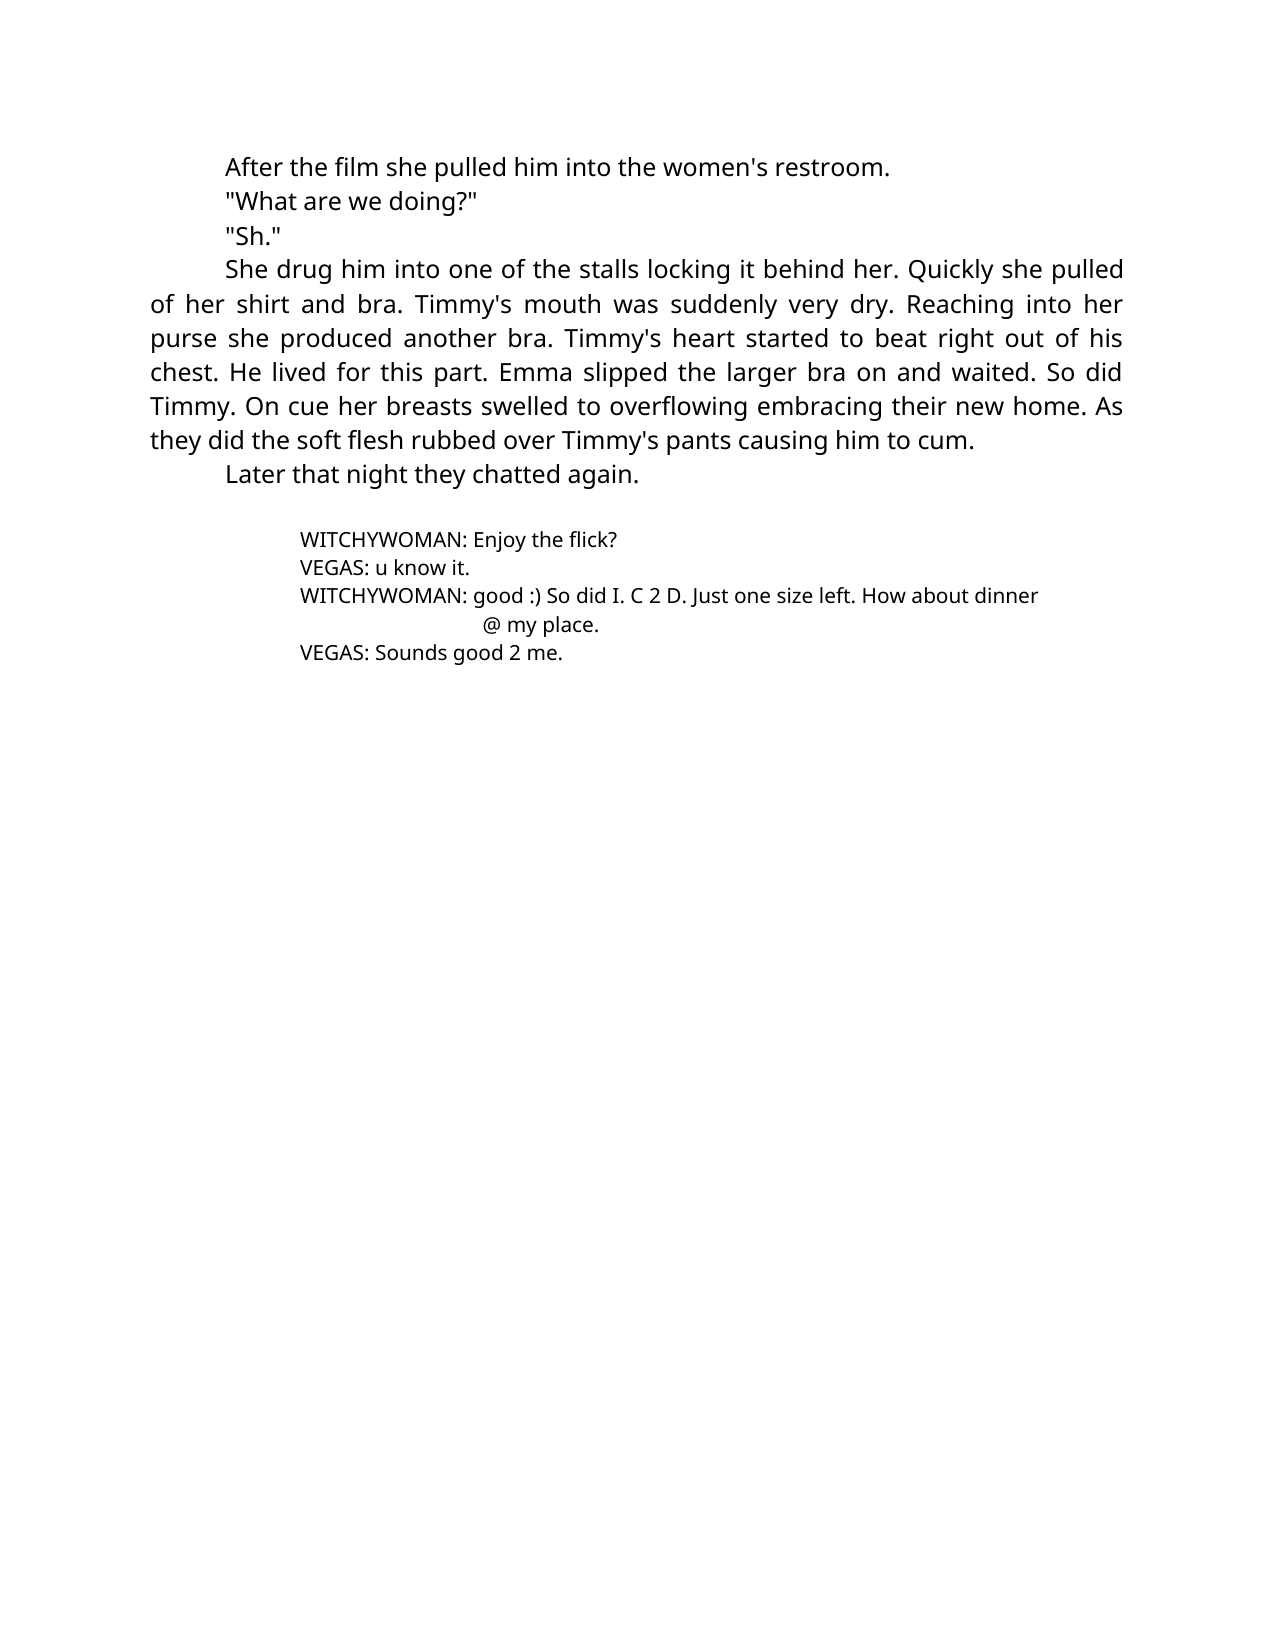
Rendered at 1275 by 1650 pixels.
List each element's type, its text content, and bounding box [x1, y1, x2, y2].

text WITCHYWOMAN: Enjoy the flick? [150, 525, 1125, 553]
text She drug him into one of the stalls locking it behind her. Quickly she pulled of her shirt and bra. Timmy's mouth was suddenly very dry. Reaching into her purse she produced another bra. Timmy's heart started to beat right out of his chest. He lived for this part. Emma slipped the larger bra on and waited. So did Timmy. On cue her breasts swelled to overflowing embracing their new home. As they did the soft flesh rubbed over Timmy's pants causing him to cum. [150, 252, 1125, 457]
text "What are we doing?" [150, 184, 1125, 218]
text VEGAS: u know it. [150, 553, 1125, 582]
text Later that night they chatted again. [150, 457, 1125, 491]
text "Sh." [150, 218, 1125, 252]
text VEGAS: Sounds good 2 me. [150, 638, 1125, 667]
text WITCHYWOMAN: good :) So did I. C 2 D. Just one size left. How about dinner @ my place. [150, 582, 1125, 638]
text After the film she pulled him into the women's restroom. [150, 150, 1125, 184]
